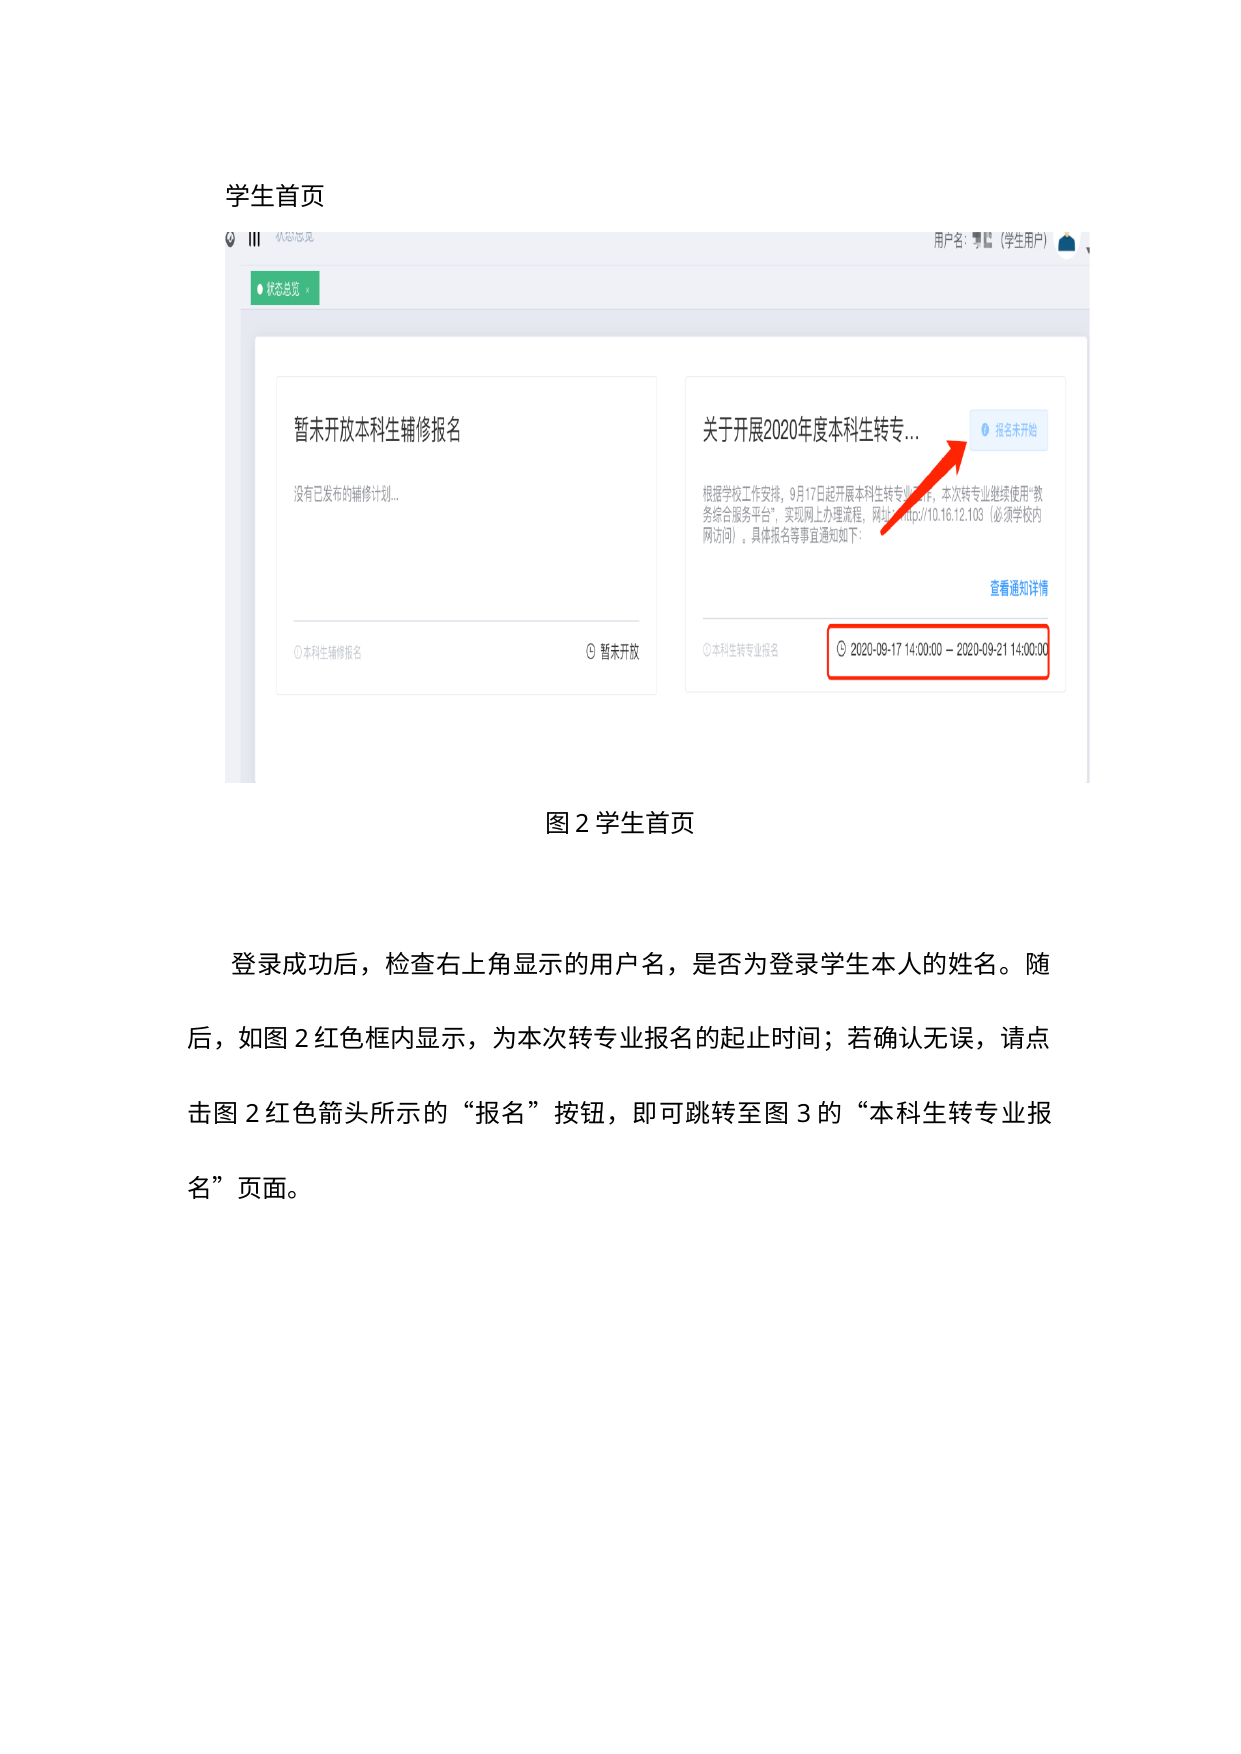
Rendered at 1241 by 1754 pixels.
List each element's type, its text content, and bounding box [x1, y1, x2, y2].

text 图2 学生首页 [187, 789, 1053, 854]
text 登录成功后，检查右上角显示的用户名，是否为登录学生本人的姓名。随后，如图2红色框内显示，为本次转专业报名的起止时间；若确认无误，请点击图2红色箭头所示的“报名”按钮，即可跳转至图3的“本科生转专业报名”页面。 [187, 930, 1053, 1219]
picture [225, 232, 1090, 783]
text 如图1红色箭头所示，首先选择“学生登录”（默认为学生登录），输入教务综合服务平台所用的账号和密码，学生端的登录账号为学生学号，登录密码为全部身份证号，点击“登录”按钮即可登录成功。请首先仔细核对学号和身份证号是否输入正确。学生首页 [187, 162, 1053, 227]
